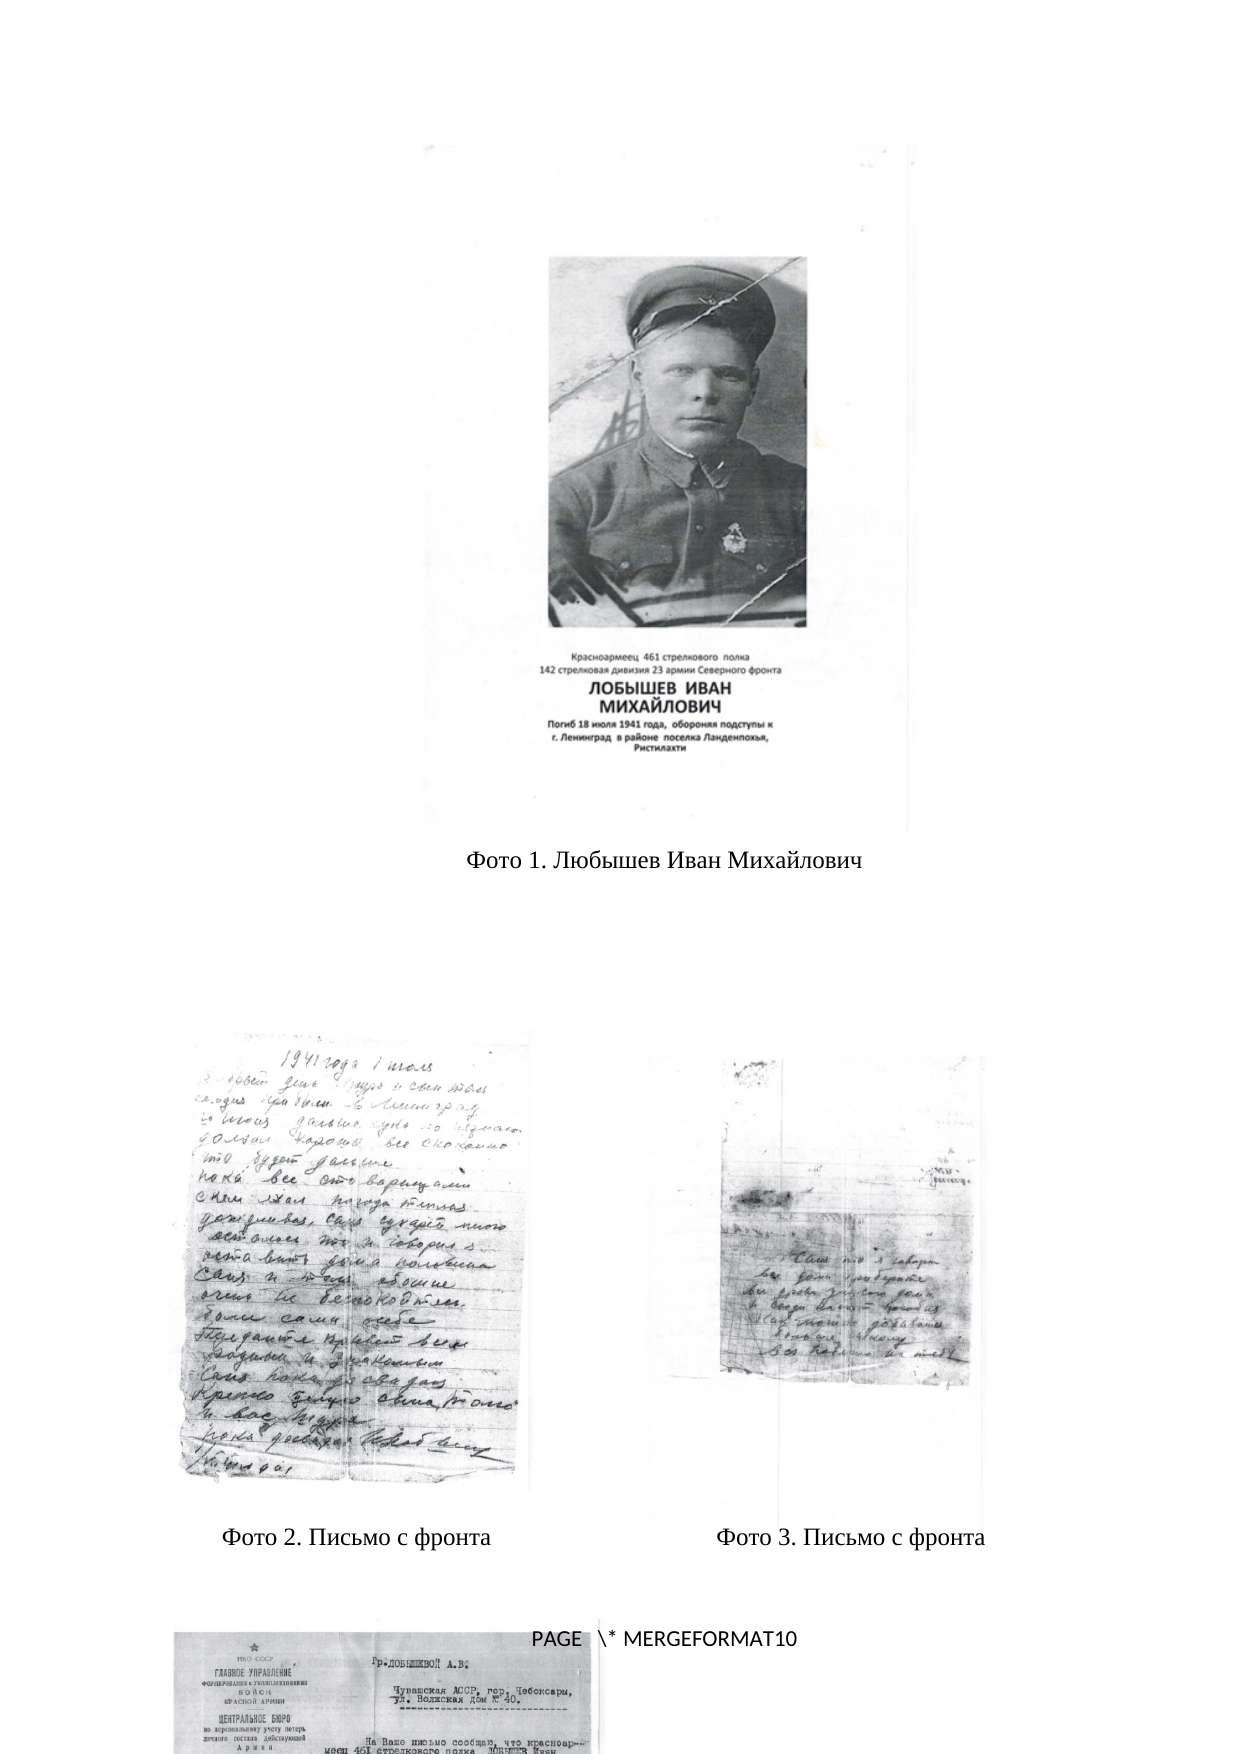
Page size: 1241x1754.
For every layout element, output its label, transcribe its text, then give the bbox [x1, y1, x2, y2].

text Фото 1. Любышев Иван Михайлович [148, 845, 1181, 874]
picture [417, 138, 924, 839]
picture [642, 1052, 991, 1522]
picture [167, 1025, 539, 1493]
text Фото 2. Письмо с фронта Фото 3. Письмо с фронта [148, 1522, 1181, 1551]
picture [167, 1619, 611, 1754]
